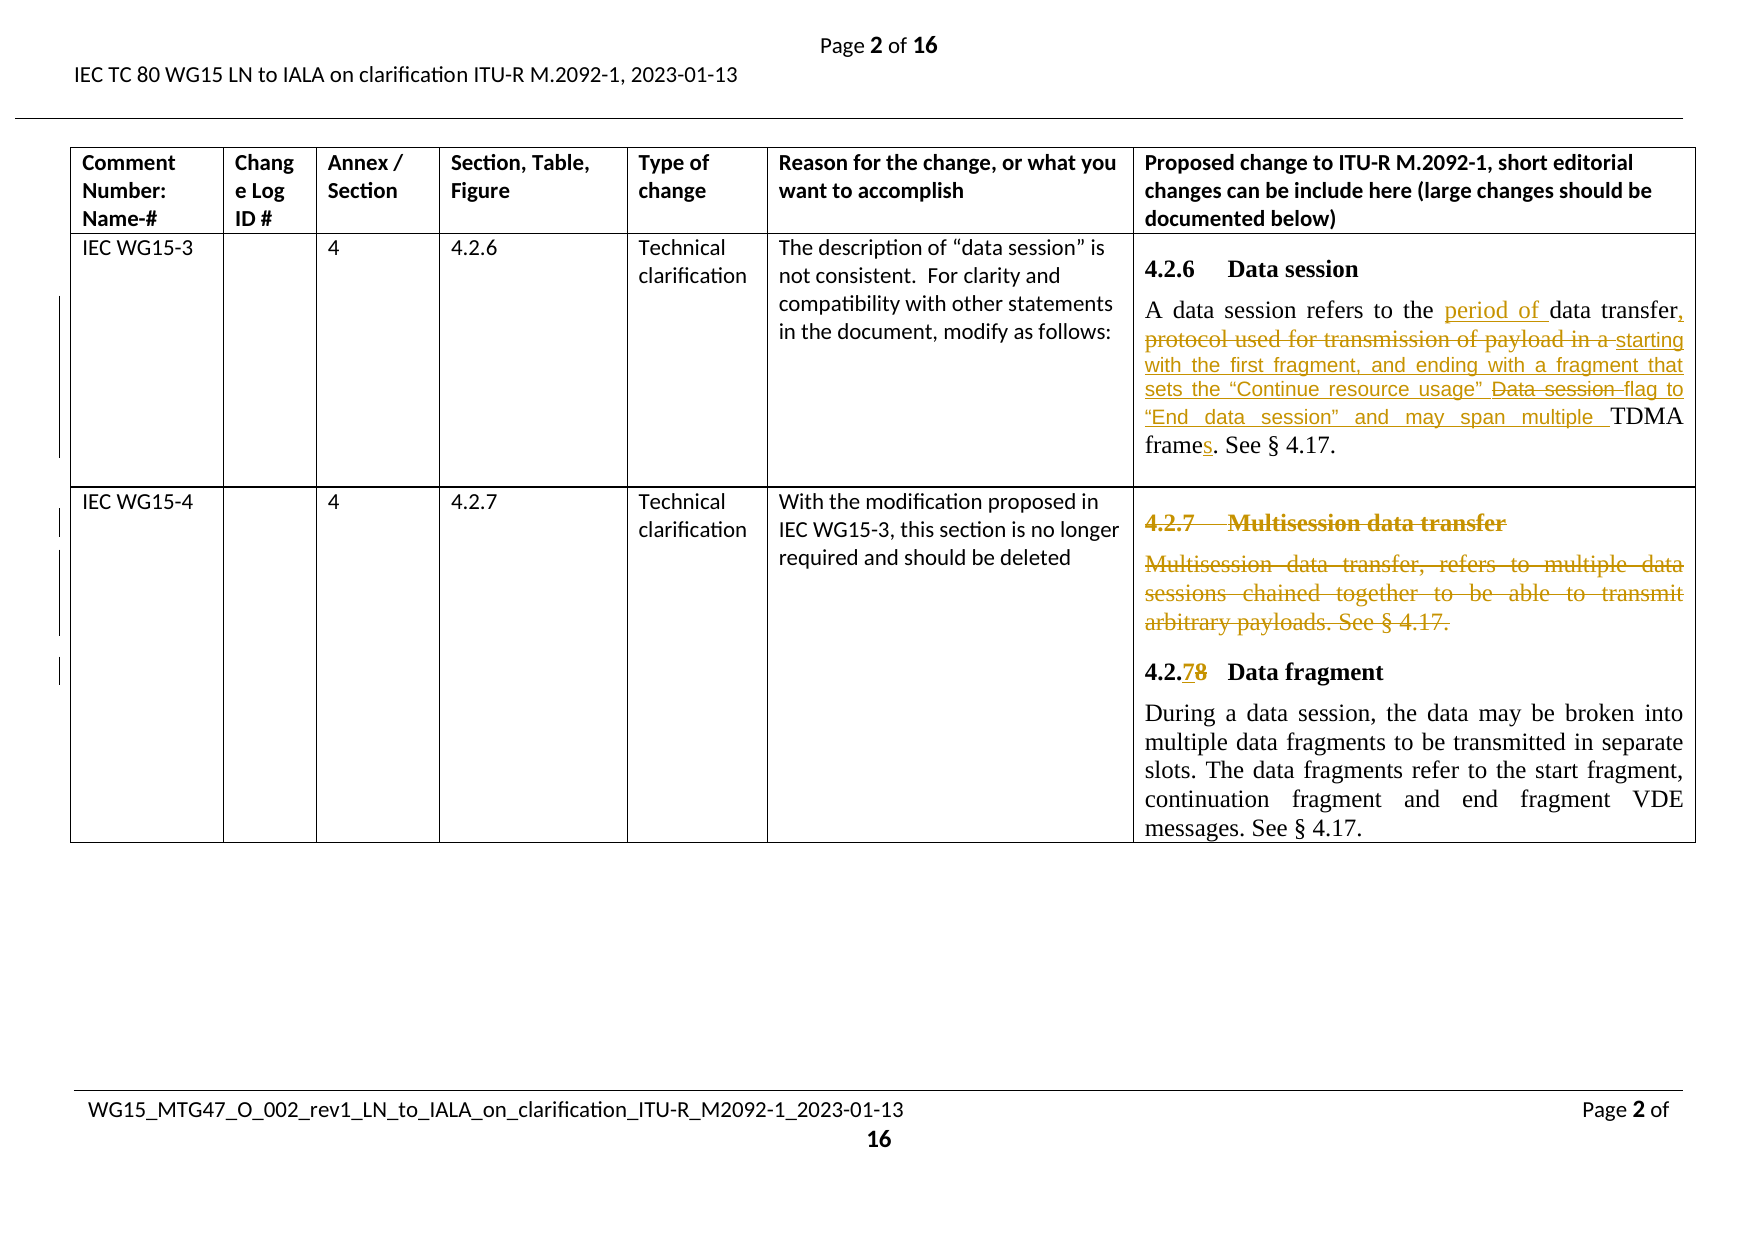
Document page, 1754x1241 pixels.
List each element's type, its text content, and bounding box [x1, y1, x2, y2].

table_cell IEC WG15-3 [71, 234, 223, 486]
table_header Comment Number: Name-# [71, 148, 223, 232]
table_cell 4 [317, 234, 439, 486]
table_cell 4.2.7 [440, 488, 627, 842]
table_cell The description of “data session” is not consistent. For clarity and compatibility with other statements in the document, modify as follows: [768, 234, 1133, 486]
table_cell [224, 488, 316, 842]
table_cell 4 [317, 488, 439, 842]
table_header Proposed change to ITU-R M.2092-1, short editorial changes can be include here (large changes should be documented below) [1134, 148, 1695, 232]
table_cell 4.2. Data fragment During a data session, the data may be broken into multiple data fragments to be transmitted in separate slots. The data fragments refer to the start fragment, continuation fragment and end fragment VDE messages. See § 4.17. [1134, 488, 1695, 842]
table_cell [224, 234, 316, 486]
table_cell 4.2.6 Data session A data session refers to the data transfer TDMA frame. See § 4.17. [1134, 234, 1695, 486]
table_cell 4.2.6 [440, 234, 627, 486]
table_header Type of change [628, 148, 767, 232]
table_cell With the modification proposed in IEC WG15-3, this section is no longer required and should be deleted [768, 488, 1133, 842]
table_header Change Log ID # [224, 148, 316, 232]
table_cell IEC WG15-4 [71, 488, 223, 842]
table_header Section, Table, Figure [440, 148, 627, 232]
table_cell Technical clarification [628, 488, 767, 842]
table_header Reason for the change, or what you want to accomplish [768, 148, 1133, 232]
table_header Annex / Section [317, 148, 439, 232]
table_cell Technical clarification [628, 234, 767, 486]
